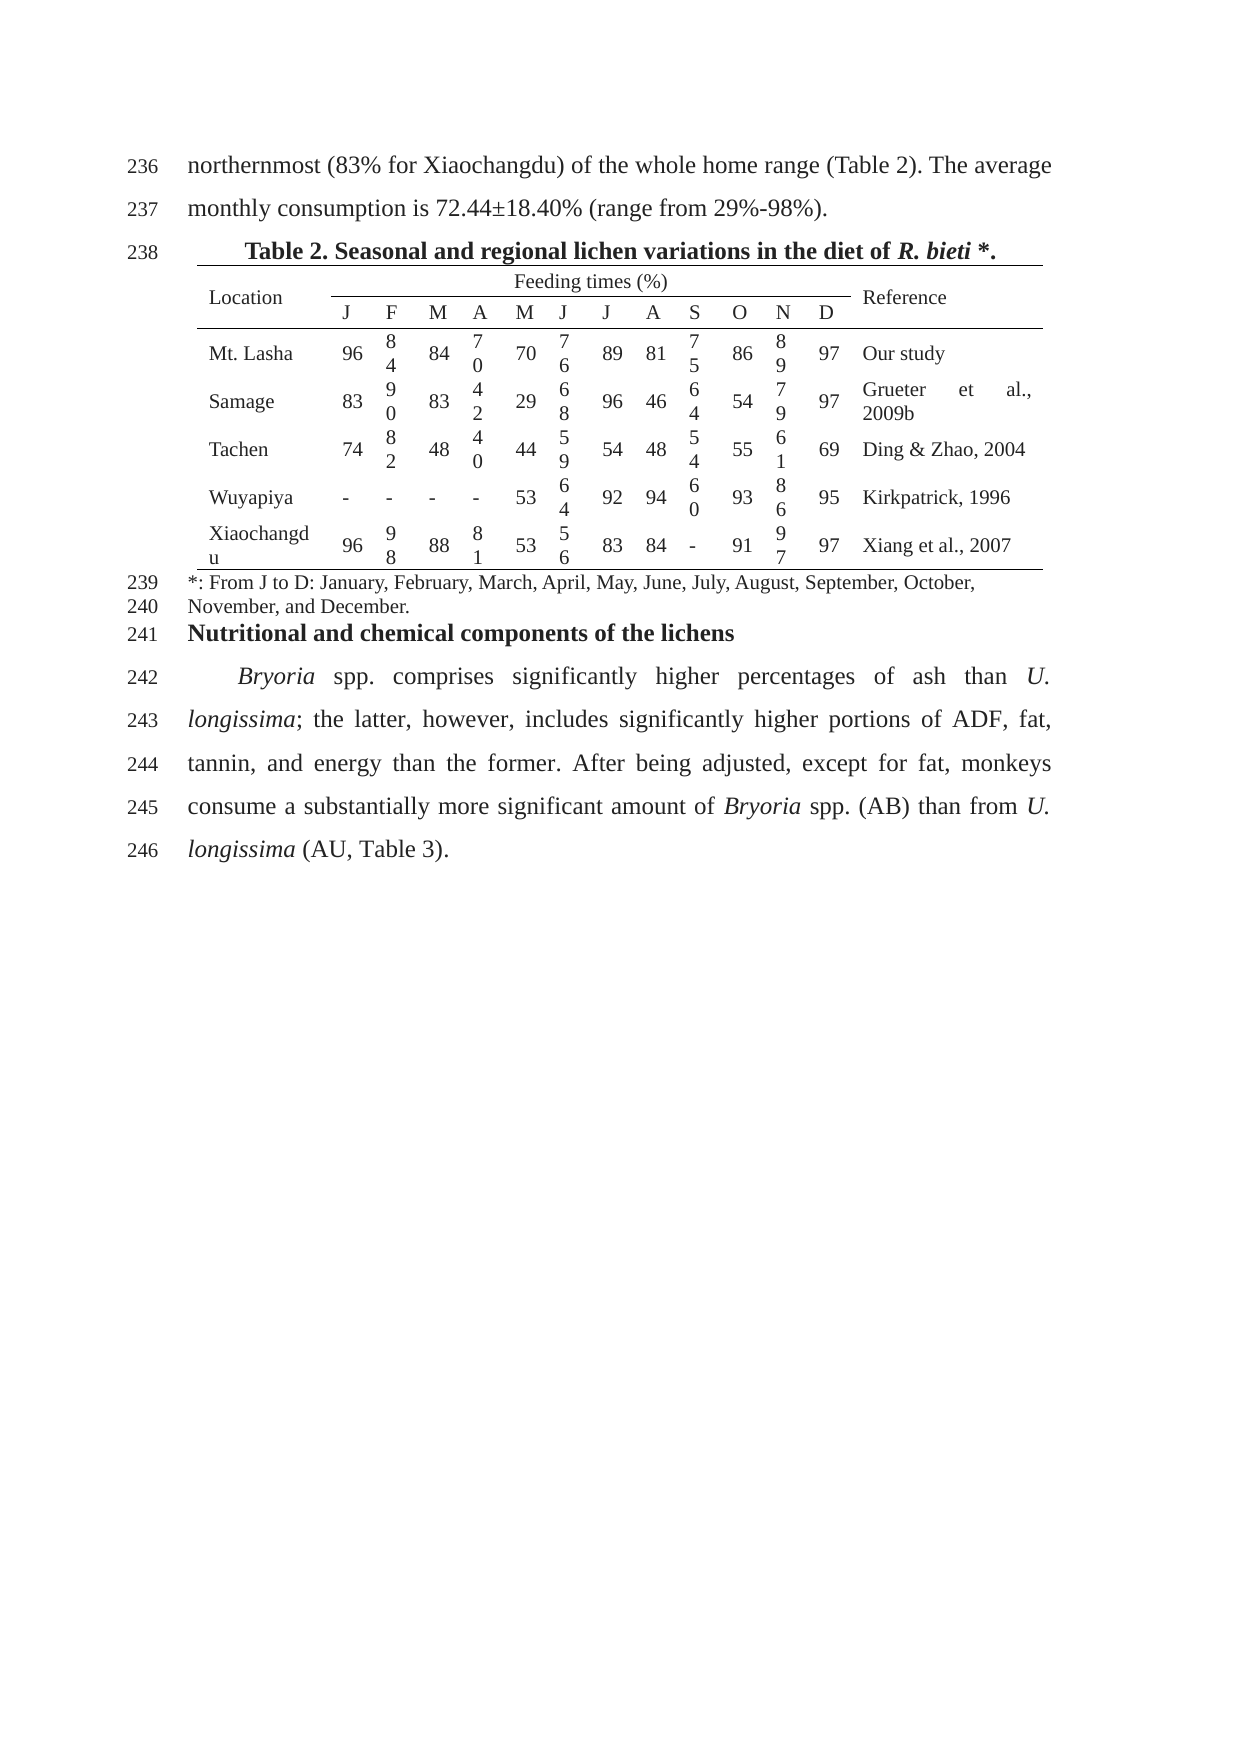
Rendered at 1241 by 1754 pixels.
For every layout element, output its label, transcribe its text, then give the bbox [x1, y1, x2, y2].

table_cell Tachen [197, 425, 331, 473]
table_cell - [678, 521, 721, 569]
table_cell 97 [808, 521, 851, 569]
table_cell S [678, 297, 721, 327]
table_cell O [721, 297, 764, 327]
table_cell 81 [461, 521, 504, 569]
table_header Location [197, 266, 331, 327]
table_cell 61 [764, 425, 807, 473]
table_cell 48 [634, 425, 678, 473]
table_cell 70 [504, 329, 548, 377]
table_cell Our study [851, 329, 1043, 377]
table_cell 91 [721, 521, 764, 569]
table_cell D [808, 297, 851, 327]
table_cell Xiang et al., 2007 [851, 521, 1043, 569]
table_cell 86 [764, 473, 807, 521]
table_cell 88 [418, 521, 461, 569]
table_cell 70 [461, 329, 504, 377]
table_cell 54 [678, 425, 721, 473]
table_cell 53 [504, 473, 548, 521]
table_cell 79 [764, 377, 807, 425]
table_cell 46 [634, 377, 678, 425]
table_cell 84 [374, 329, 417, 377]
table_cell F [374, 297, 417, 327]
table_cell 98 [374, 521, 417, 569]
table_cell 89 [591, 329, 634, 377]
subtitle Nutritional and chemical components of the lichens [187, 618, 1053, 647]
table_cell 29 [504, 377, 548, 425]
table_cell Ding & Zhao, 2004 [851, 425, 1043, 473]
table_cell 60 [678, 473, 721, 521]
table_header Reference [851, 266, 1043, 327]
table_cell Wuyapiya [197, 473, 331, 521]
table_cell 84 [634, 521, 678, 569]
table_cell 40 [461, 425, 504, 473]
table_cell 59 [548, 425, 591, 473]
table_cell Grueter et al., 2009b [851, 377, 1043, 425]
table_cell 97 [764, 521, 807, 569]
table_cell J [548, 297, 591, 327]
table_cell 54 [721, 377, 764, 425]
table_cell 56 [548, 521, 591, 569]
table_cell M [504, 297, 548, 327]
table_cell 97 [808, 377, 851, 425]
table_cell 83 [591, 521, 634, 569]
table_cell 55 [721, 425, 764, 473]
table_cell N [764, 297, 807, 327]
table_cell 84 [418, 329, 461, 377]
table_cell 74 [331, 425, 374, 473]
table_cell 96 [331, 329, 374, 377]
table_cell 93 [721, 473, 764, 521]
table_cell A [634, 297, 678, 327]
table_cell Samage [197, 377, 331, 425]
table_cell J [331, 297, 374, 327]
text Table 2. Seasonal and regional lichen variations in the diet of R. bieti *. [187, 236, 1053, 265]
text Bryoria spp. comprises significantly higher percentages of ash than U. longissima; the latter, however, includes significantly higher portions of ADF, fat, tannin, and energy than the former. After being adjusted, except for fat, monkeys consume a substantially more significant amount of Bryoria spp. (AB) than from U. longissima (AU, Table 3). [187, 661, 1053, 863]
table_cell 96 [591, 377, 634, 425]
table_cell 90 [374, 377, 417, 425]
table_cell - [418, 473, 461, 521]
table_cell 82 [374, 425, 417, 473]
table_cell A [461, 297, 504, 327]
table_cell 54 [591, 425, 634, 473]
table_cell - [331, 473, 374, 521]
table_header Feeding times (%) [331, 266, 851, 296]
table_cell M [418, 297, 461, 327]
table_cell 83 [418, 377, 461, 425]
table_cell 83 [331, 377, 374, 425]
table_cell Kirkpatrick, 1996 [851, 473, 1043, 521]
table_cell 95 [808, 473, 851, 521]
table_cell 75 [678, 329, 721, 377]
table_cell 48 [418, 425, 461, 473]
table_cell 86 [721, 329, 764, 377]
table_cell 53 [504, 521, 548, 569]
table_cell 97 [808, 329, 851, 377]
table_cell Xiaochangdu [197, 521, 331, 569]
text *: From J to D: January, February, March, April, May, June, July, August, September, October, November, and December. [187, 570, 1053, 618]
table_cell - [461, 473, 504, 521]
table_cell 68 [548, 377, 591, 425]
table_cell 69 [808, 425, 851, 473]
table_cell 64 [678, 377, 721, 425]
table_cell 96 [331, 521, 374, 569]
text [187, 150, 1053, 222]
table_cell Mt. Lasha [197, 329, 331, 377]
table_cell 44 [504, 425, 548, 473]
table_cell 92 [591, 473, 634, 521]
table_cell 42 [461, 377, 504, 425]
table_cell 76 [548, 329, 591, 377]
table_cell J [591, 297, 634, 327]
table_cell 94 [634, 473, 678, 521]
table_cell 81 [634, 329, 678, 377]
table_cell - [374, 473, 417, 521]
table_cell 64 [548, 473, 591, 521]
table_cell 89 [764, 329, 807, 377]
